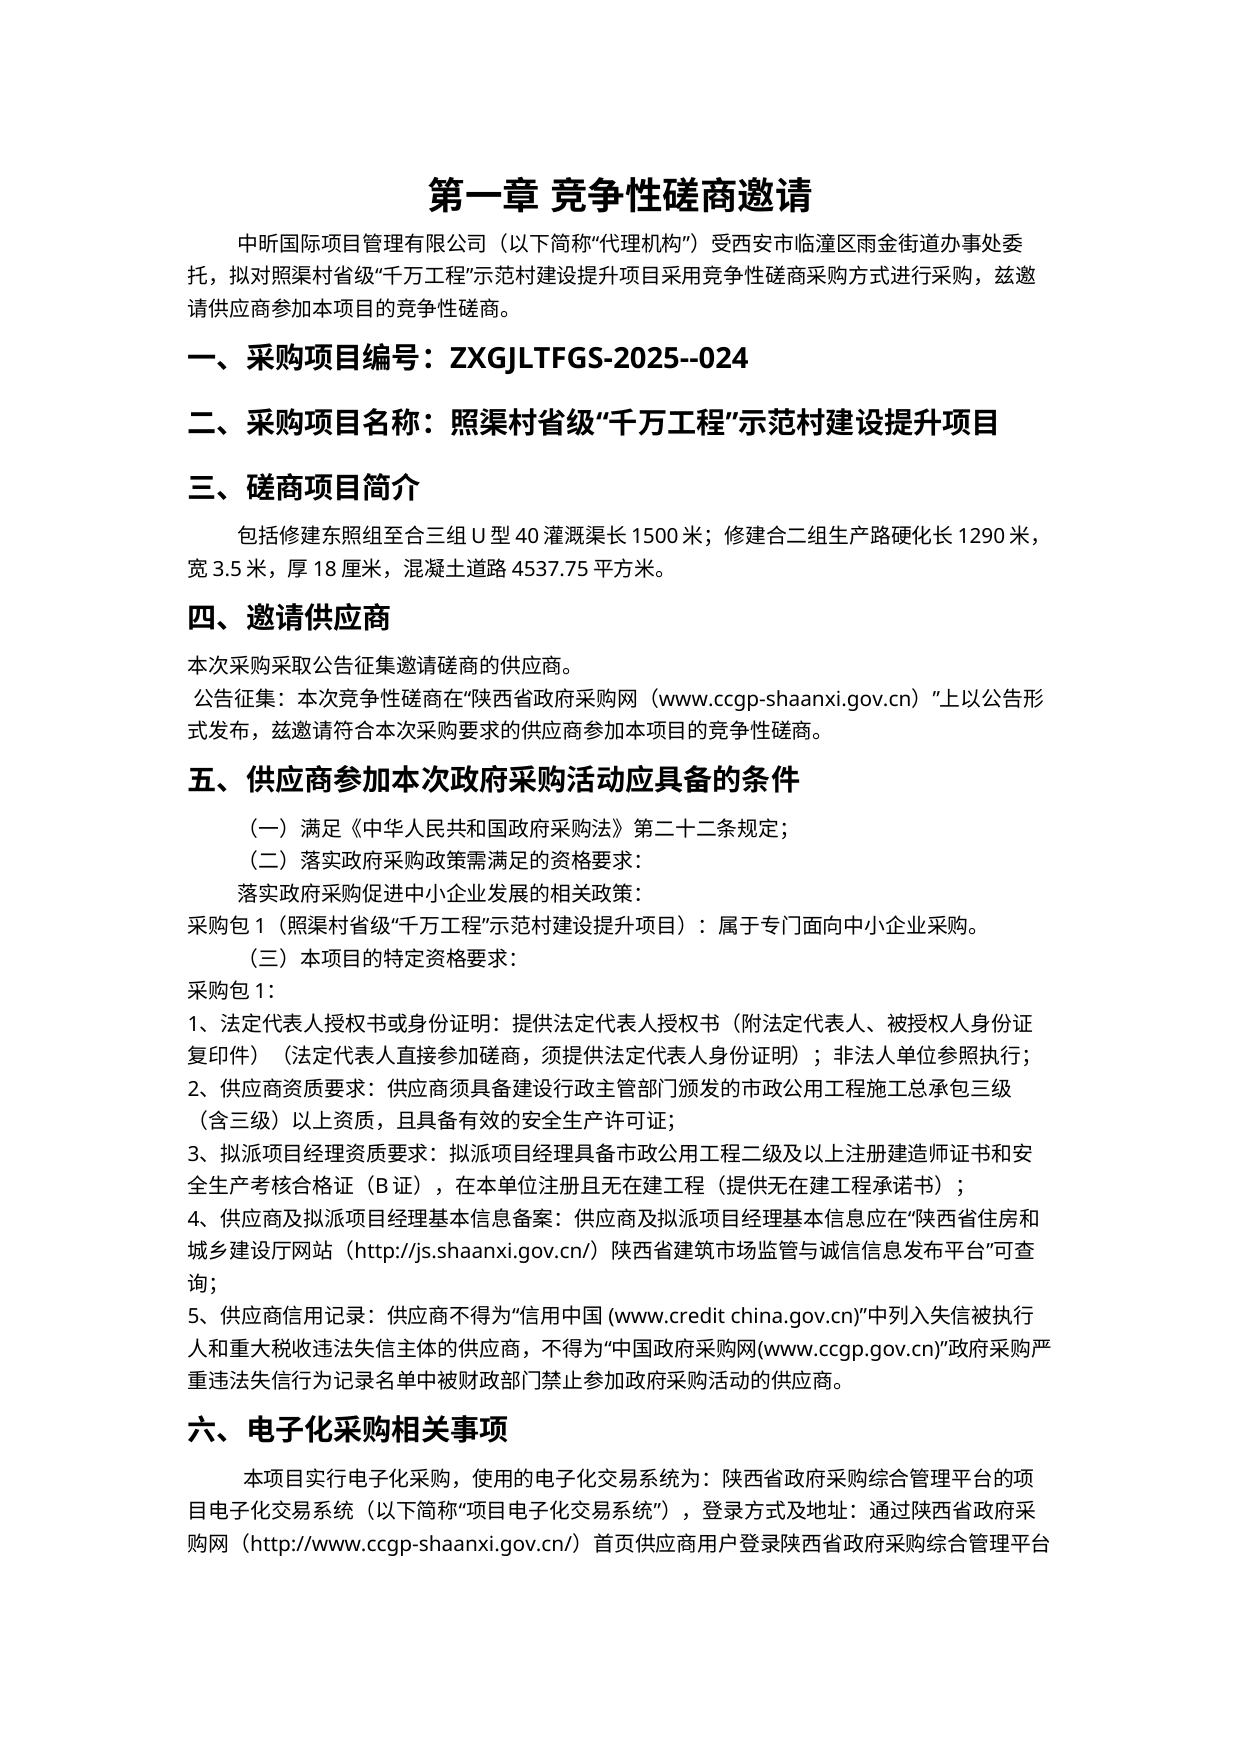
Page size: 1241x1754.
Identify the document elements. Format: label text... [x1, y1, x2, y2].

text 4、供应商及拟派项目经理基本信息备案：供应商及拟派项目经理基本信息应在“陕西省住房和城乡建设厅网站（http://js.shaanxi.gov.cn/）陕西省建筑市场监管与诚信信息发布平台”可查询； [187, 1202, 1053, 1299]
text 5、供应商信用记录：供应商不得为“信用中国 (www.credit china.gov.cn)”中列入失信被执行人和重大税收违法失信主体的供应商，不得为“中国政府采购网(www.ccgp.gov.cn)”政府采购严重违法失信行为记录名单中被财政部门禁止参加政府采购活动的供应商。 [187, 1299, 1053, 1397]
text 公告征集：本次竞争性磋商在“陕西省政府采购网（www.ccgp-shaanxi.gov.cn）”上以公告形式发布，兹邀请符合本次采购要求的供应商参加本项目的竞争性磋商。 [187, 682, 1053, 747]
text （三）本项目的特定资格要求： [187, 942, 1053, 974]
text 采购包1： [187, 974, 1053, 1007]
text （二）落实政府采购政策需满足的资格要求： [187, 844, 1053, 877]
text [187, 1462, 1053, 1559]
text 采购包1（照渠村省级“千万工程”示范村建设提升项目）：属于专门面向中小企业采购。 [187, 909, 1053, 942]
text 中昕国际项目管理有限公司（以下简称“代理机构”）受西安市临潼区雨金街道办事处委托，拟对照渠村省级“千万工程”示范村建设提升项目采用竞争性磋商采购方式进行采购，兹邀请供应商参加本项目的竞争性磋商。 [187, 227, 1053, 324]
text 落实政府采购促进中小企业发展的相关政策： [187, 877, 1053, 909]
text 本次采购采取公告征集邀请磋商的供应商。 [187, 649, 1053, 682]
text 包括修建东照组至合三组U型40灌溉渠长1500米；修建合二组生产路硬化长1290米，宽3.5米，厚18厘米，混凝土道路4537.75平方米。 [187, 519, 1053, 584]
text 1、法定代表人授权书或身份证明：提供法定代表人授权书（附法定代表人、被授权人身份证复印件）（法定代表人直接参加磋商，须提供法定代表人身份证明）；非法人单位参照执行； [187, 1007, 1053, 1072]
text 3、拟派项目经理资质要求：拟派项目经理具备市政公用工程二级及以上注册建造师证书和安全生产考核合格证（B证），在本单位注册且无在建工程（提供无在建工程承诺书）； [187, 1137, 1053, 1202]
text 一、采购项目编号：ZXGJLTFGS-2025--024 [187, 324, 1053, 389]
text 四、邀请供应商 [187, 584, 1053, 649]
text 第一章 竞争性磋商邀请 [187, 162, 1053, 227]
text 三、磋商项目简介 [187, 454, 1053, 519]
text 六、电子化采购相关事项 [187, 1397, 1053, 1462]
text （一）满足《中华人民共和国政府采购法》第二十二条规定； [187, 812, 1053, 844]
text 五、供应商参加本次政府采购活动应具备的条件 [187, 747, 1053, 812]
text 二、采购项目名称：照渠村省级“千万工程”示范村建设提升项目 [187, 389, 1053, 454]
text 2、供应商资质要求：供应商须具备建设行政主管部门颁发的市政公用工程施工总承包三级（含三级）以上资质，且具备有效的安全生产许可证； [187, 1072, 1053, 1137]
